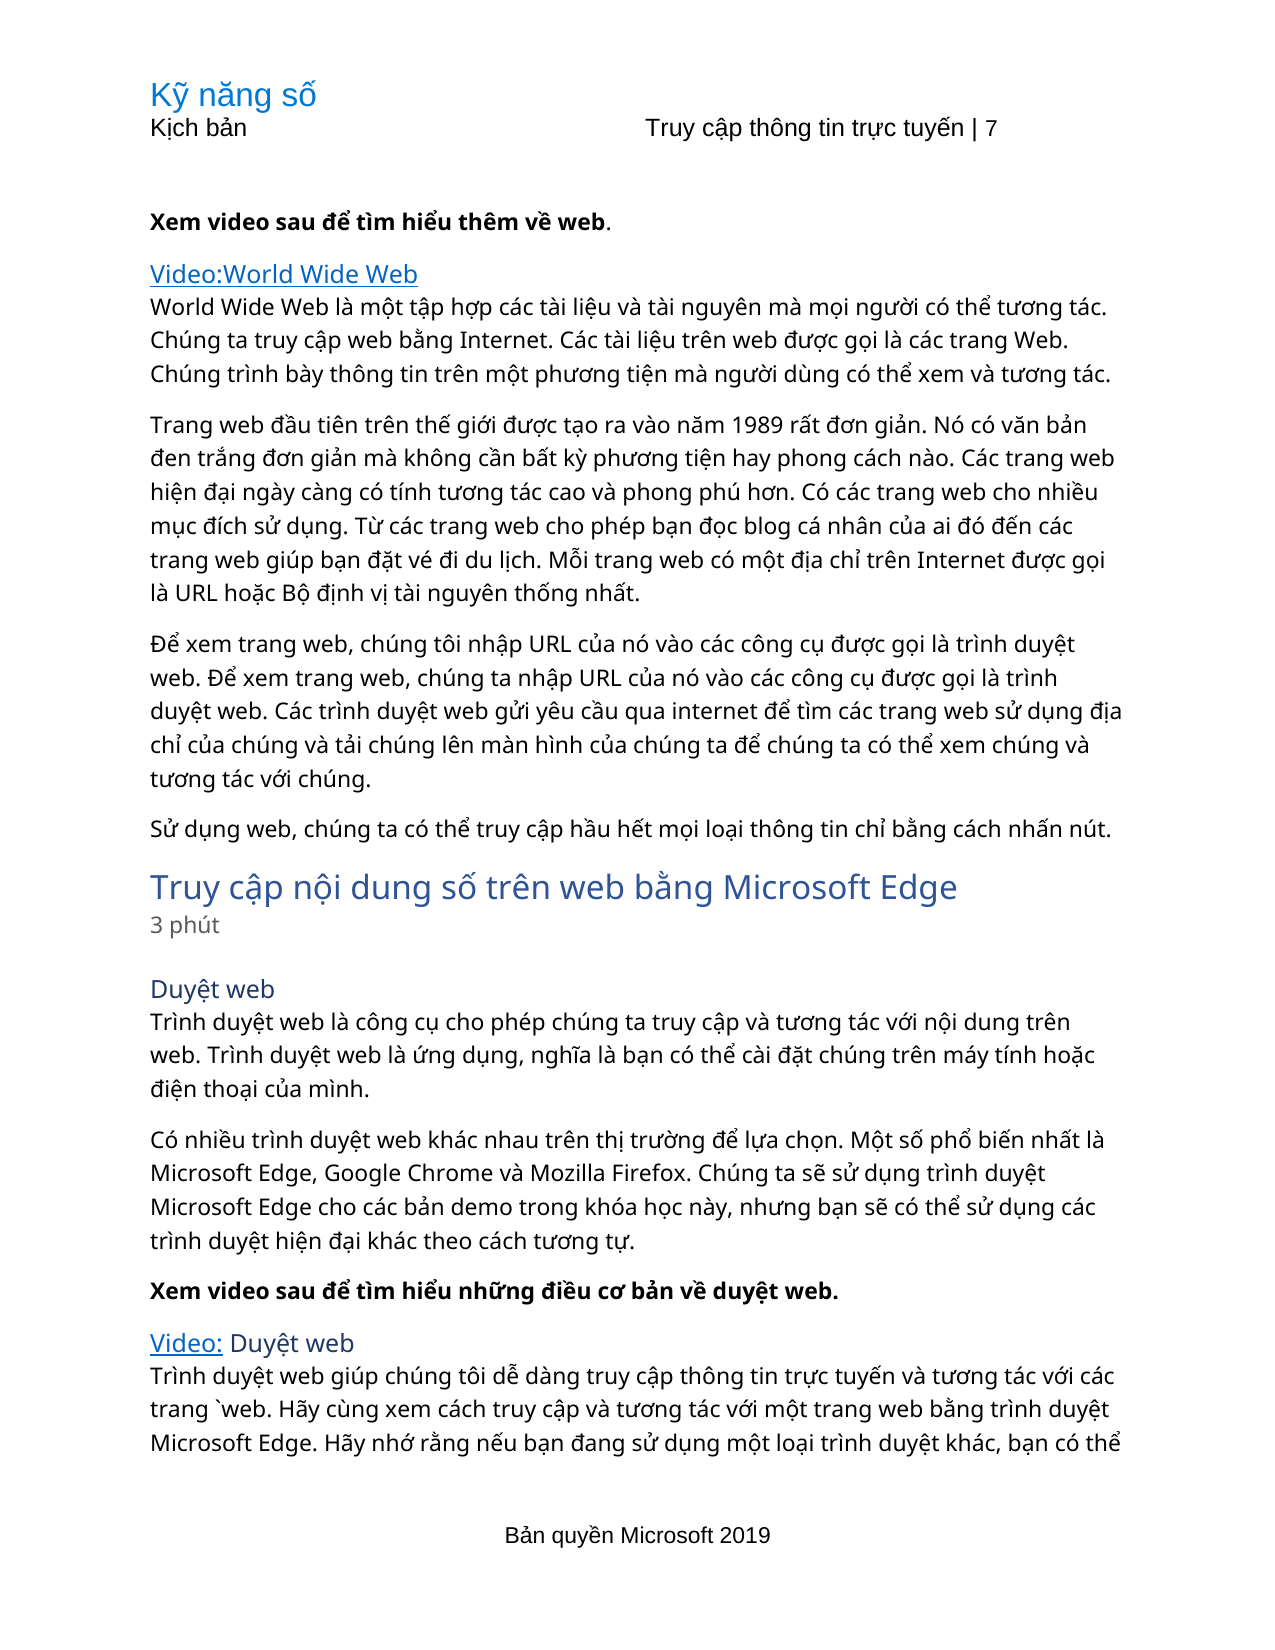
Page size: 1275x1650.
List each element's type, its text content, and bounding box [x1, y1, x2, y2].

subtitle Video:World Wide Web [150, 257, 1125, 291]
text Sử dụng web, chúng ta có thể truy cập hầu hết mọi loại thông tin chỉ bằng cách nhấn nút. [150, 813, 1125, 844]
text World Wide Web là một tập hợp các tài liệu và tài nguyên mà mọi người có thể tương tác. Chúng ta truy cập web bằng Internet. Các tài liệu trên web được gọi là các trang Web. Chúng trình bày thông tin trên một phương tiện mà người dùng có thể xem và tương tác. [150, 291, 1125, 389]
subtitle Duyệt web [150, 972, 1125, 1006]
text Xem video sau để tìm hiểu những điều cơ bản về duyệt web. [150, 1275, 1125, 1306]
text Xem video sau để tìm hiểu thêm về web. [150, 206, 1125, 237]
text 3 phút [150, 909, 1125, 940]
text Để xem trang web, chúng tôi nhập URL của nó vào các công cụ được gọi là trình duyệt web. Để xem trang web, chúng ta nhập URL của nó vào các công cụ được gọi là trình duyệt web. Các trình duyệt web gửi yêu cầu qua internet để tìm các trang web sử dụng địa chỉ của chúng và tải chúng lên màn hình của chúng ta để chúng ta có thể xem chúng và tương tác với chúng. [150, 628, 1125, 794]
subtitle Video: Duyệt web [150, 1326, 1125, 1360]
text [150, 1360, 1125, 1458]
subtitle Truy cập nội dung số trên web bằng Microsoft Edge [150, 864, 1125, 909]
text Trang web đầu tiên trên thế giới được tạo ra vào năm 1989 rất đơn giản. Nó có văn bản đen trắng đơn giản mà không cần bất kỳ phương tiện hay phong cách nào. Các trang web hiện đại ngày càng có tính tương tác cao và phong phú hơn. Có các trang web cho nhiều mục đích sử dụng. Từ các trang web cho phép bạn đọc blog cá nhân của ai đó đến các trang web giúp bạn đặt vé đi du lịch. Mỗi trang web có một địa chỉ trên Internet được gọi là URL hoặc Bộ định vị tài nguyên thống nhất. [150, 409, 1125, 609]
text Trình duyệt web là công cụ cho phép chúng ta truy cập và tương tác với nội dung trên web. Trình duyệt web là ứng dụng, nghĩa là bạn có thể cài đặt chúng trên máy tính hoặc điện thoại của mình. [150, 1006, 1125, 1104]
text Có nhiều trình duyệt web khác nhau trên thị trường để lựa chọn. Một số phổ biến nhất là Microsoft Edge, Google Chrome và Mozilla Firefox. Chúng ta sẽ sử dụng trình duyệt Microsoft Edge cho các bản demo trong khóa học này, nhưng bạn sẽ có thể sử dụng các trình duyệt hiện đại khác theo cách tương tự. [150, 1123, 1125, 1256]
